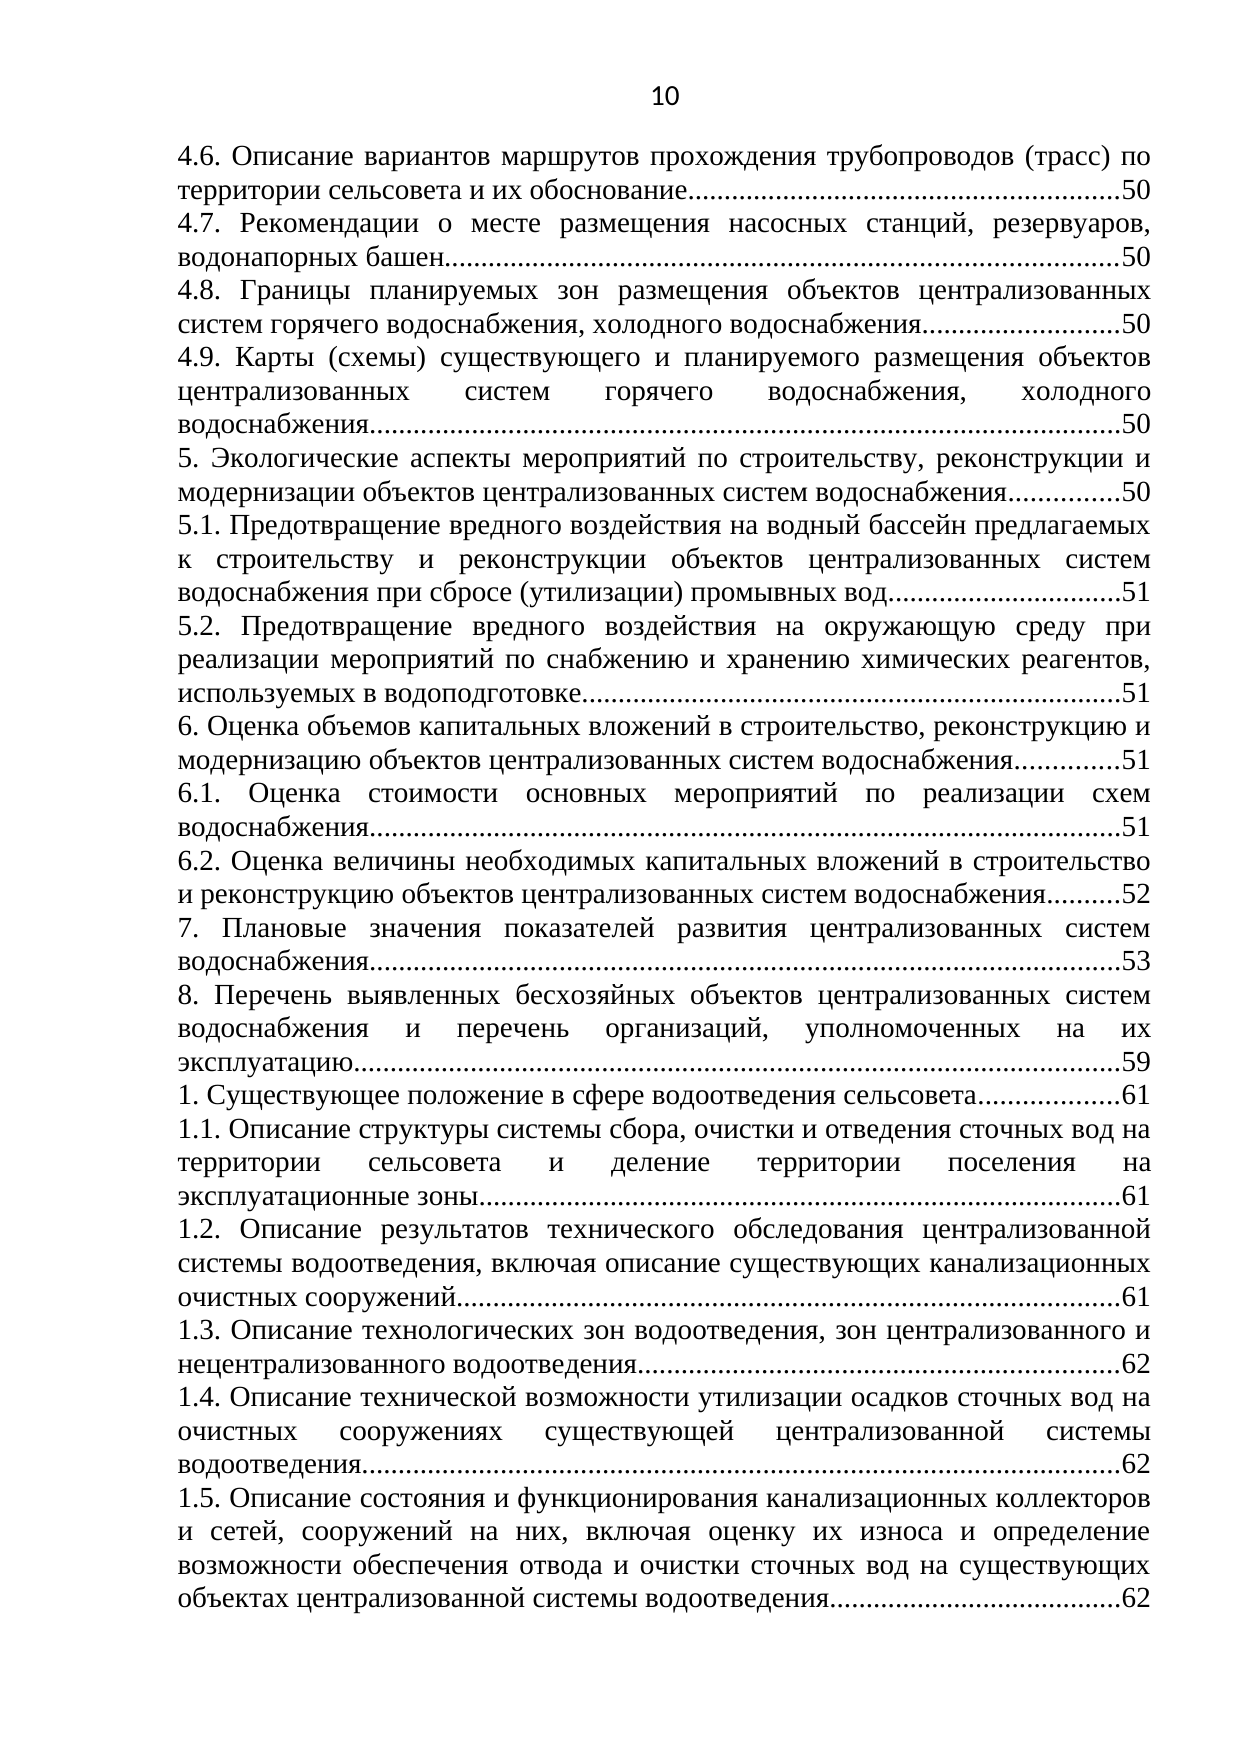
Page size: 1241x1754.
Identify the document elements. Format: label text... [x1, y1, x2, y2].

text 4.9. Карты (схемы) существующего и планируемого размещения объектов централизованных систем горячего водоснабжения, холодного водоснабжения 50 [177, 339, 1152, 440]
text 1. Существующее положение в сфере водоотведения сельсовета 61 [177, 1077, 1152, 1111]
text 8. Перечень выявленных бесхозяйных объектов централизованных систем водоснабжения и перечень организаций, уполномоченных на их эксплуатацию 59 [177, 977, 1152, 1077]
text 5.2. Предотвращение вредного воздействия на окружающую среду при реализации мероприятий по снабжению и хранению химических реагентов, используемых в водоподготовке 51 [177, 608, 1152, 708]
text 4.7. Рекомендации о месте размещения насосных станций, резервуаров, водонапорных башен 50 [177, 205, 1152, 272]
text 7. Плановые значения показателей развития централизованных систем водоснабжения 53 [177, 910, 1152, 977]
text 4.8. Границы планируемых зон размещения объектов централизованных систем горячего водоснабжения, холодного водоснабжения 50 [177, 272, 1152, 339]
text 6.2. Оценка величины необходимых капитальных вложений в строительство и реконструкцию объектов централизованных систем водоснабжения 52 [177, 843, 1152, 910]
text 1.5. Описание состояния и функционирования канализационных коллекторов и сетей, сооружений на них, включая оценку их износа и определение возможности обеспечения отвода и очистки сточных вод на существующих объектах централизованной системы водоотведения 62 [177, 1480, 1152, 1614]
text 1.1. Описание структуры системы сбора, очистки и отведения сточных вод на территории сельсовета и деление территории поселения на эксплуатационные зоны 61 [177, 1111, 1152, 1212]
text 1.4. Описание технической возможности утилизации осадков сточных вод на очистных сооружениях существующей централизованной системы водоотведения 62 [177, 1379, 1152, 1480]
text 6.1. Оценка стоимости основных мероприятий по реализации схем водоснабжения 51 [177, 776, 1152, 843]
text 5.1. Предотвращение вредного воздействия на водный бассейн предлагаемых к строительству и реконструкции объектов централизованных систем водоснабжения при сбросе (утилизации) промывных вод 51 [177, 507, 1152, 608]
text 6. Оценка объемов капитальных вложений в строительство, реконструкцию и модернизацию объектов централизованных систем водоснабжения 51 [177, 708, 1152, 776]
text 1.3. Описание технологических зон водоотведения, зон централизованного и нецентрализованного водоотведения 62 [177, 1312, 1152, 1379]
text 5. Экологические аспекты мероприятий по строительству, реконструкции и модернизации объектов централизованных систем водоснабжения 50 [177, 440, 1152, 507]
text 1.2. Описание результатов технического обследования централизованной системы водоотведения, включая описание существующих канализационных очистных сооружений 61 [177, 1212, 1152, 1312]
text 4.6. Описание вариантов маршрутов прохождения трубопроводов (трасс) по территории сельсовета и их обоснование 50 [177, 138, 1152, 205]
